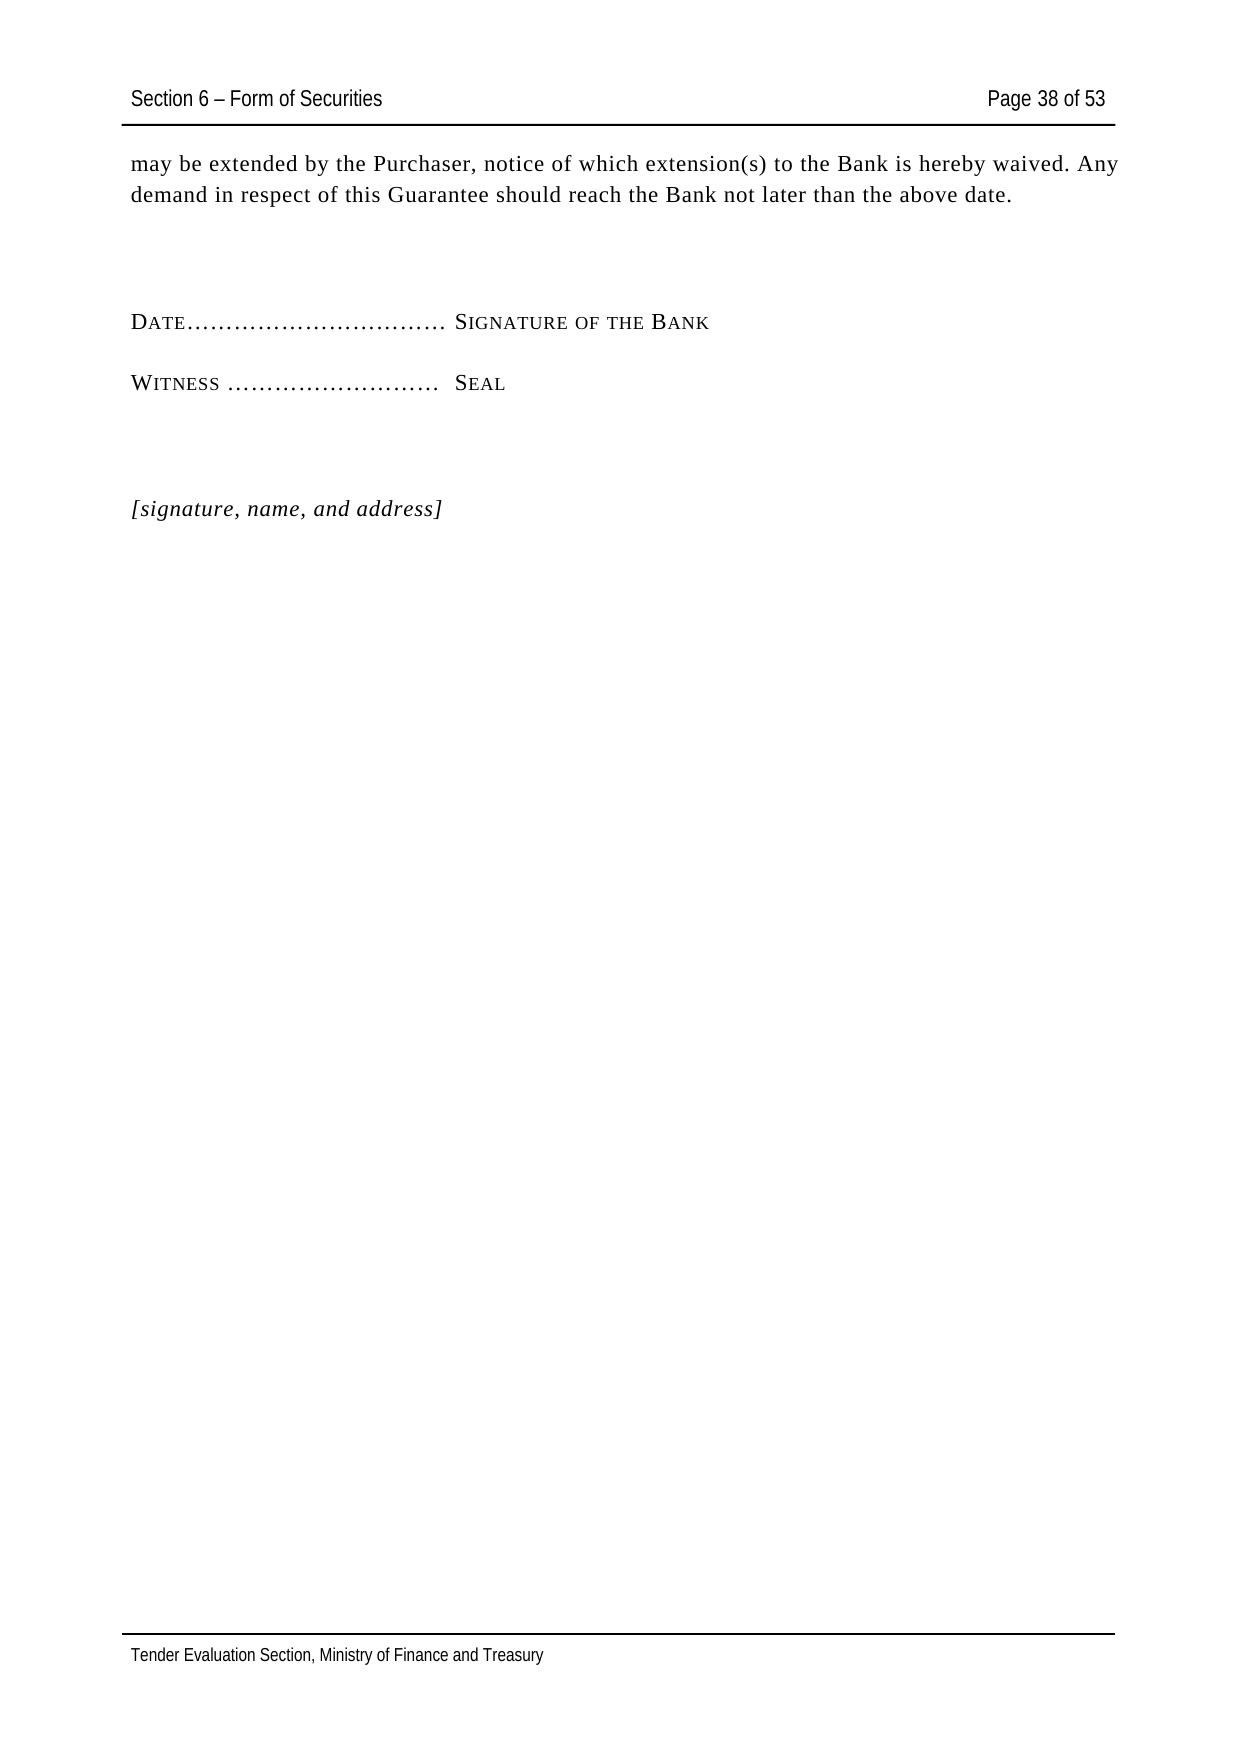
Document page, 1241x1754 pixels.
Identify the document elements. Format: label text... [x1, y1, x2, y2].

text Date…………………………… Signature of the Bank [131, 308, 1122, 334]
text Witness ……………………… Seal [131, 369, 1122, 395]
text [signature, name, and address] [131, 495, 1122, 521]
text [131, 150, 1122, 208]
